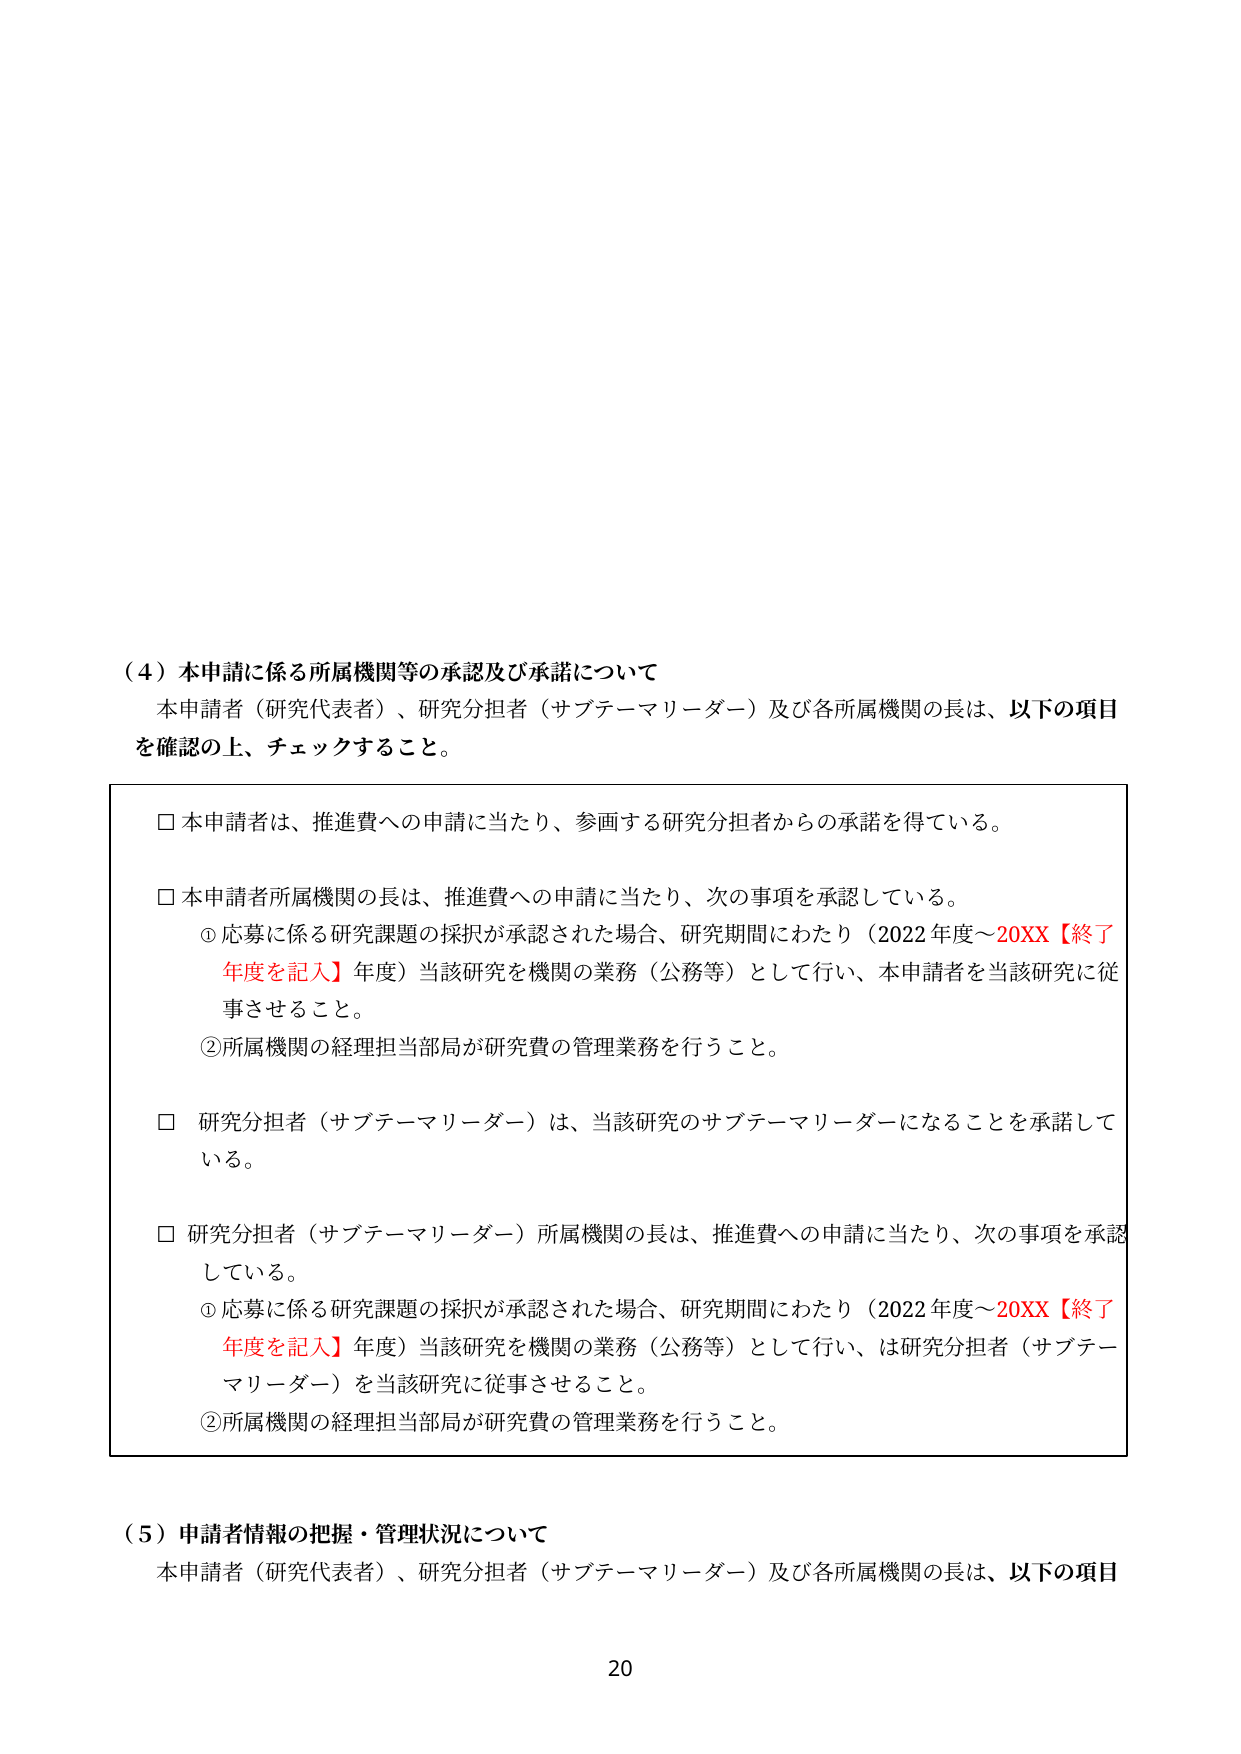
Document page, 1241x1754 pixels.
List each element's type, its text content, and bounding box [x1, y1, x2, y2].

text ①応募に係る研究課題の採択が承認された場合、研究期間にわたり（2022年度～20XX【終了年度を記入】年度）当該研究を機関の業務（公務等）として行い、本申請者を当該研究に従事させること。 [200, 914, 1126, 1027]
text 研究分担者（サブテーマリーダー）所属機関の長は、推進費への申請に当たり、次の事項を承認している。 [134, 1214, 1126, 1289]
text 研究分担者（サブテーマリーダー）は、当該研究のサブテーマリーダーになることを承諾して いる。 [156, 1102, 1126, 1177]
text （４）本申請に係る所属機関等の承認及び承諾について [112, 652, 1128, 689]
text ②所属機関の経理担当部局が研究費の管理業務を行うこと。 [178, 1027, 1126, 1064]
text 本申請者（研究代表者）、研究分担者（サブテーマリーダー）及び各所属機関の長は、以下の項目を確認の上、チェックすること。 [112, 689, 1128, 764]
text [134, 1552, 1128, 1589]
text 本申請者所属機関の長は、推進費への申請に当たり、次の事項を承認している。 [134, 877, 1126, 914]
text ①応募に係る研究課題の採択が承認された場合、研究期間にわたり（2022年度～20XX【終了年度を記入】年度）当該研究を機関の業務（公務等）として行い、は研究分担者（サブテーマリーダー）を当該研究に従事させること。 [200, 1289, 1126, 1402]
text ②所属機関の経理担当部局が研究費の管理業務を行うこと。 [178, 1402, 1126, 1439]
text 本申請者は、推進費への申請に当たり、参画する研究分担者からの承諾を得ている。 [134, 802, 1126, 839]
text （５）申請者情報の把握・管理状況について [112, 1514, 1128, 1552]
